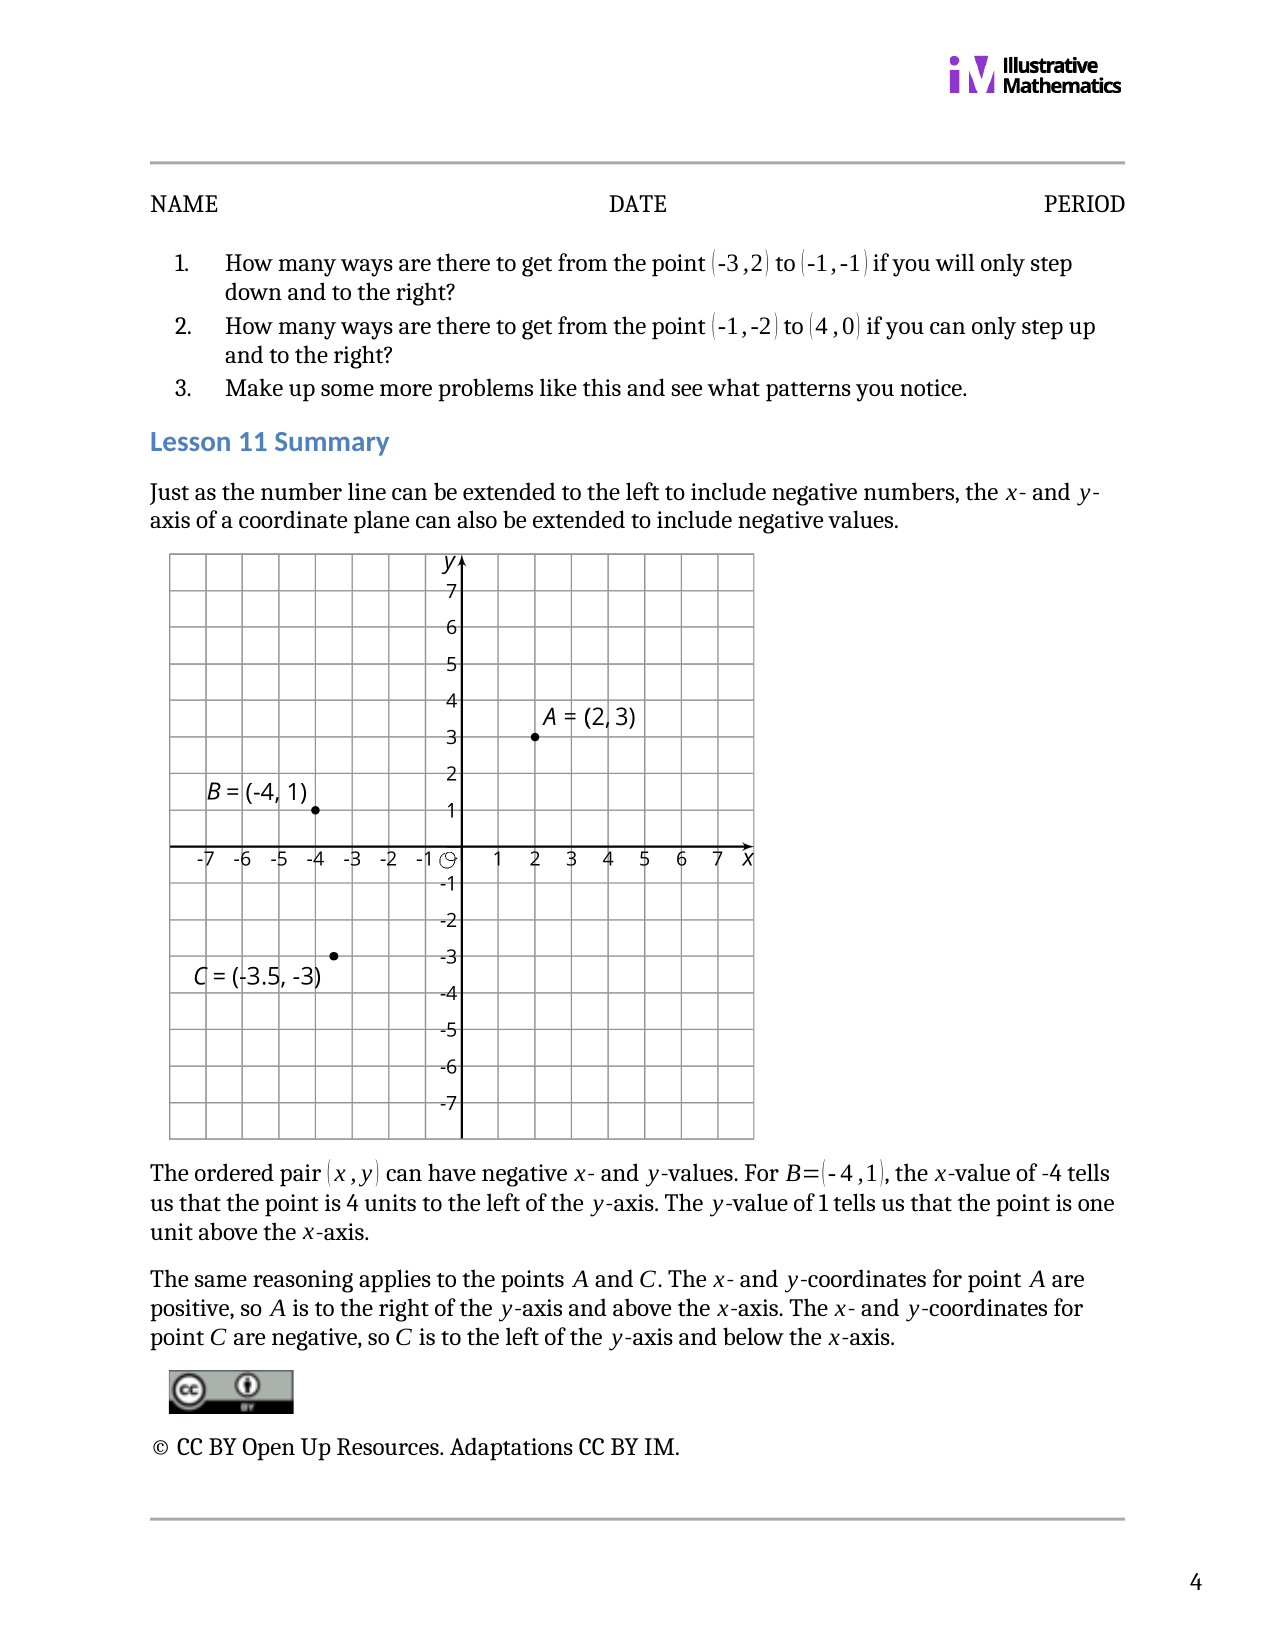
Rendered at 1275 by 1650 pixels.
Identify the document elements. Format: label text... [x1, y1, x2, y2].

text Just as the number line can be extended to the left to include negative numbers, the - and -axis of a coordinate plane can also be extended to include negative values. [150, 478, 1125, 535]
picture [168, 1370, 294, 1414]
text The ordered pair can have negative - and -values. For , the -value of -4 tells us that the point is 4 units to the left of the -axis. The -value of 1 tells us that the point is one unit above the -axis. [150, 1158, 1125, 1246]
list How many ways are there to get from the point to if you can only step up and to the right? [175, 311, 1125, 370]
list Make up some more problems like this and see what patterns you notice. [175, 374, 1125, 402]
text © CC BY Open Up Resources. Adaptations CC BY IM. [150, 1433, 1125, 1461]
subtitle Lesson 11 Summary [150, 423, 1125, 459]
picture [168, 553, 755, 1140]
picture [949, 55, 1121, 93]
list How many ways are there to get from the point to if you will only step down and to the right? [175, 247, 1125, 307]
text The same reasoning applies to the points and . The - and -coordinates for point are positive, so is to the right of the -axis and above the -axis. The - and -coordinates for point are negative, so is to the left of the -axis and below the -axis. [150, 1265, 1125, 1351]
